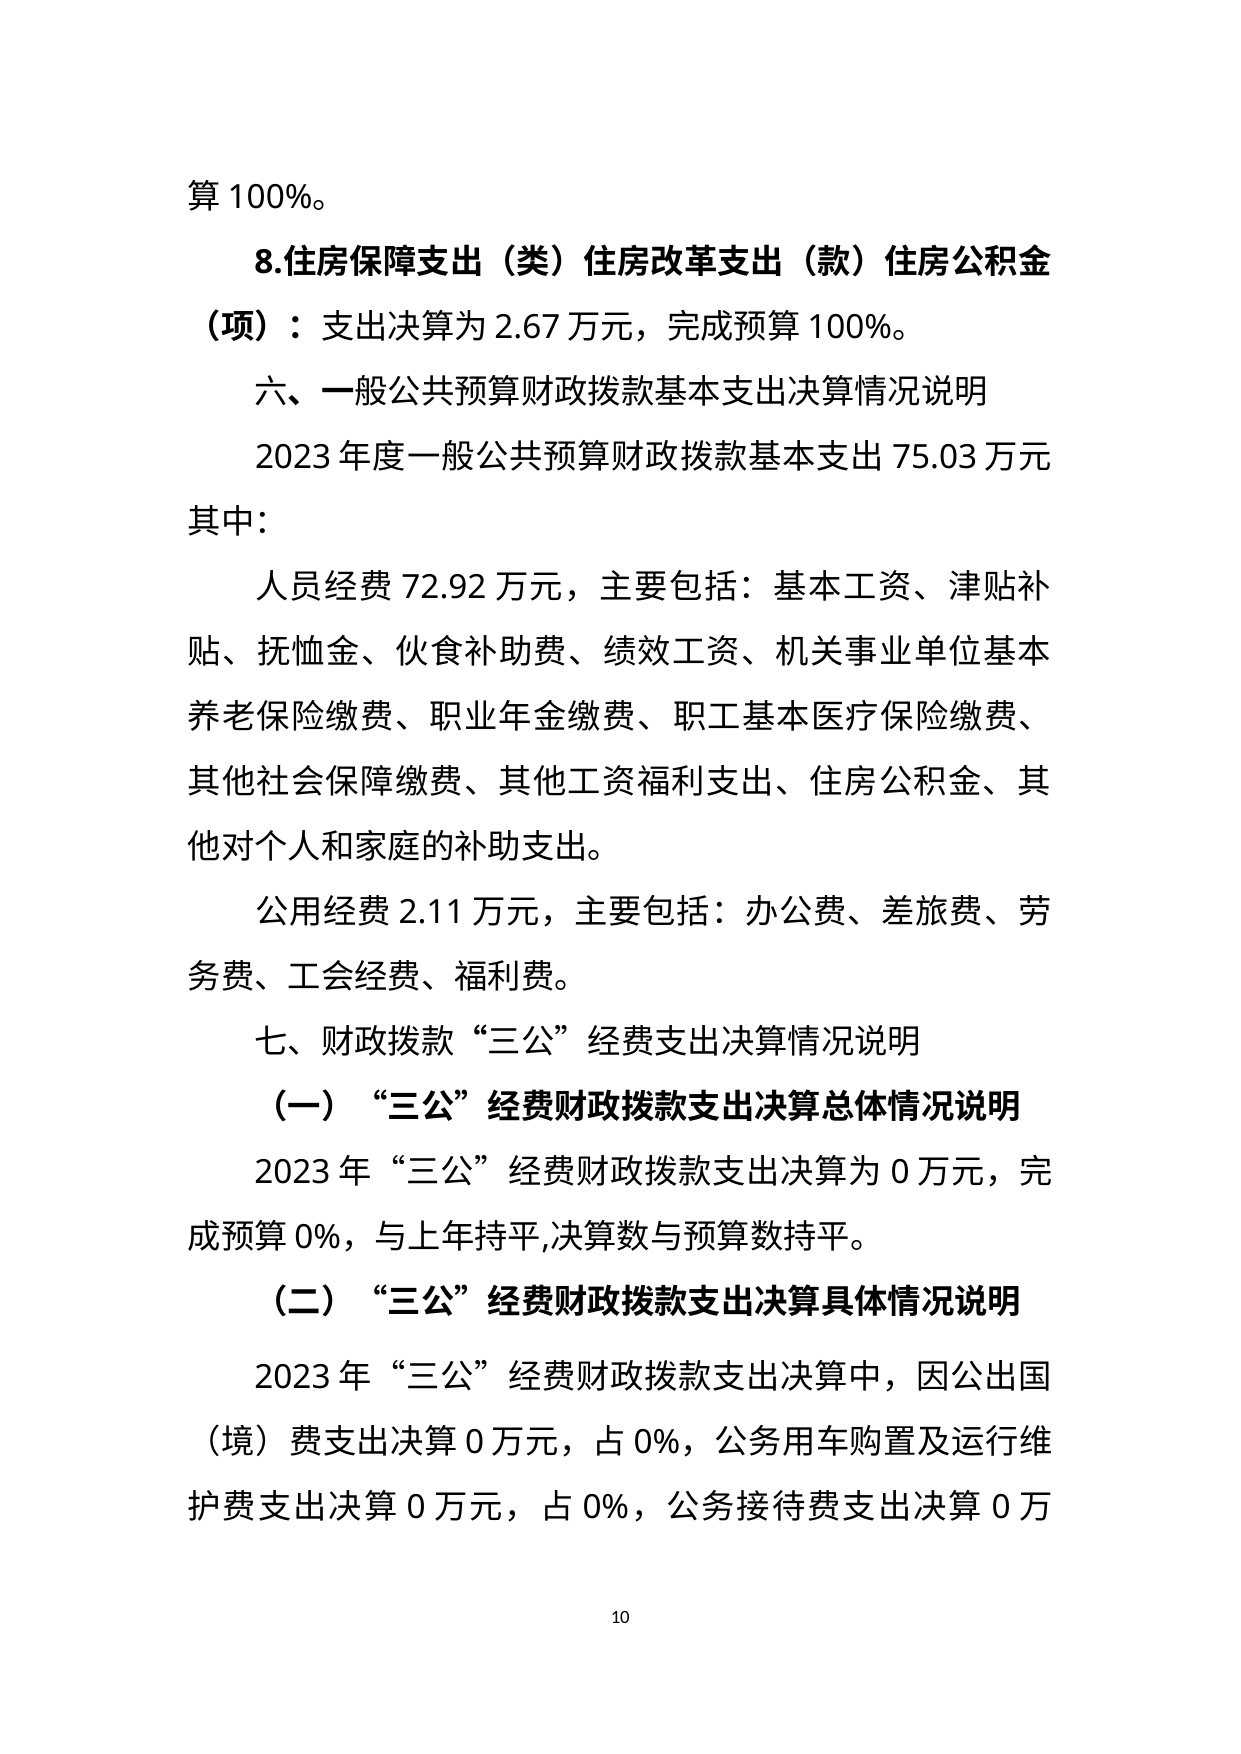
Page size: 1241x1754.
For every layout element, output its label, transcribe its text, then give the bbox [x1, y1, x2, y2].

text （一）“三公”经费财政拨款支出决算总体情况说明 [187, 1072, 1053, 1137]
text 六、一般公共预算财政拨款基本支出决算情况说明 [187, 357, 1053, 422]
text 8.住房保障支出（类）住房改革支出（款）住房公积金（项）：支出决算为2.67万元，完成预算100%。 [187, 227, 1053, 357]
text 七、财政拨款“三公”经费支出决算情况说明 [187, 1007, 1053, 1072]
text （二）“三公”经费财政拨款支出决算具体情况说明 [187, 1267, 1053, 1332]
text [187, 162, 1053, 227]
text 人员经费72.92万元，主要包括：基本工资、津贴补贴、抚恤金、伙食补助费、绩效工资、机关事业单位基本养老保险缴费、职业年金缴费、职工基本医疗保险缴费、其他社会保障缴费、其他工资福利支出、住房公积金、其他对个人和家庭的补助支出。 [187, 552, 1053, 877]
text 2023年度一般公共预算财政拨款基本支出75.03万元，其中： [187, 422, 1053, 552]
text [187, 1342, 1053, 1537]
text 2023年“三公”经费财政拨款支出决算为0万元，完成预算0%，与上年持平,决算数与预算数持平。 [187, 1137, 1053, 1267]
text 公用经费2.11万元，主要包括：办公费、差旅费、劳务费、工会经费、福利费。 [187, 877, 1053, 1007]
